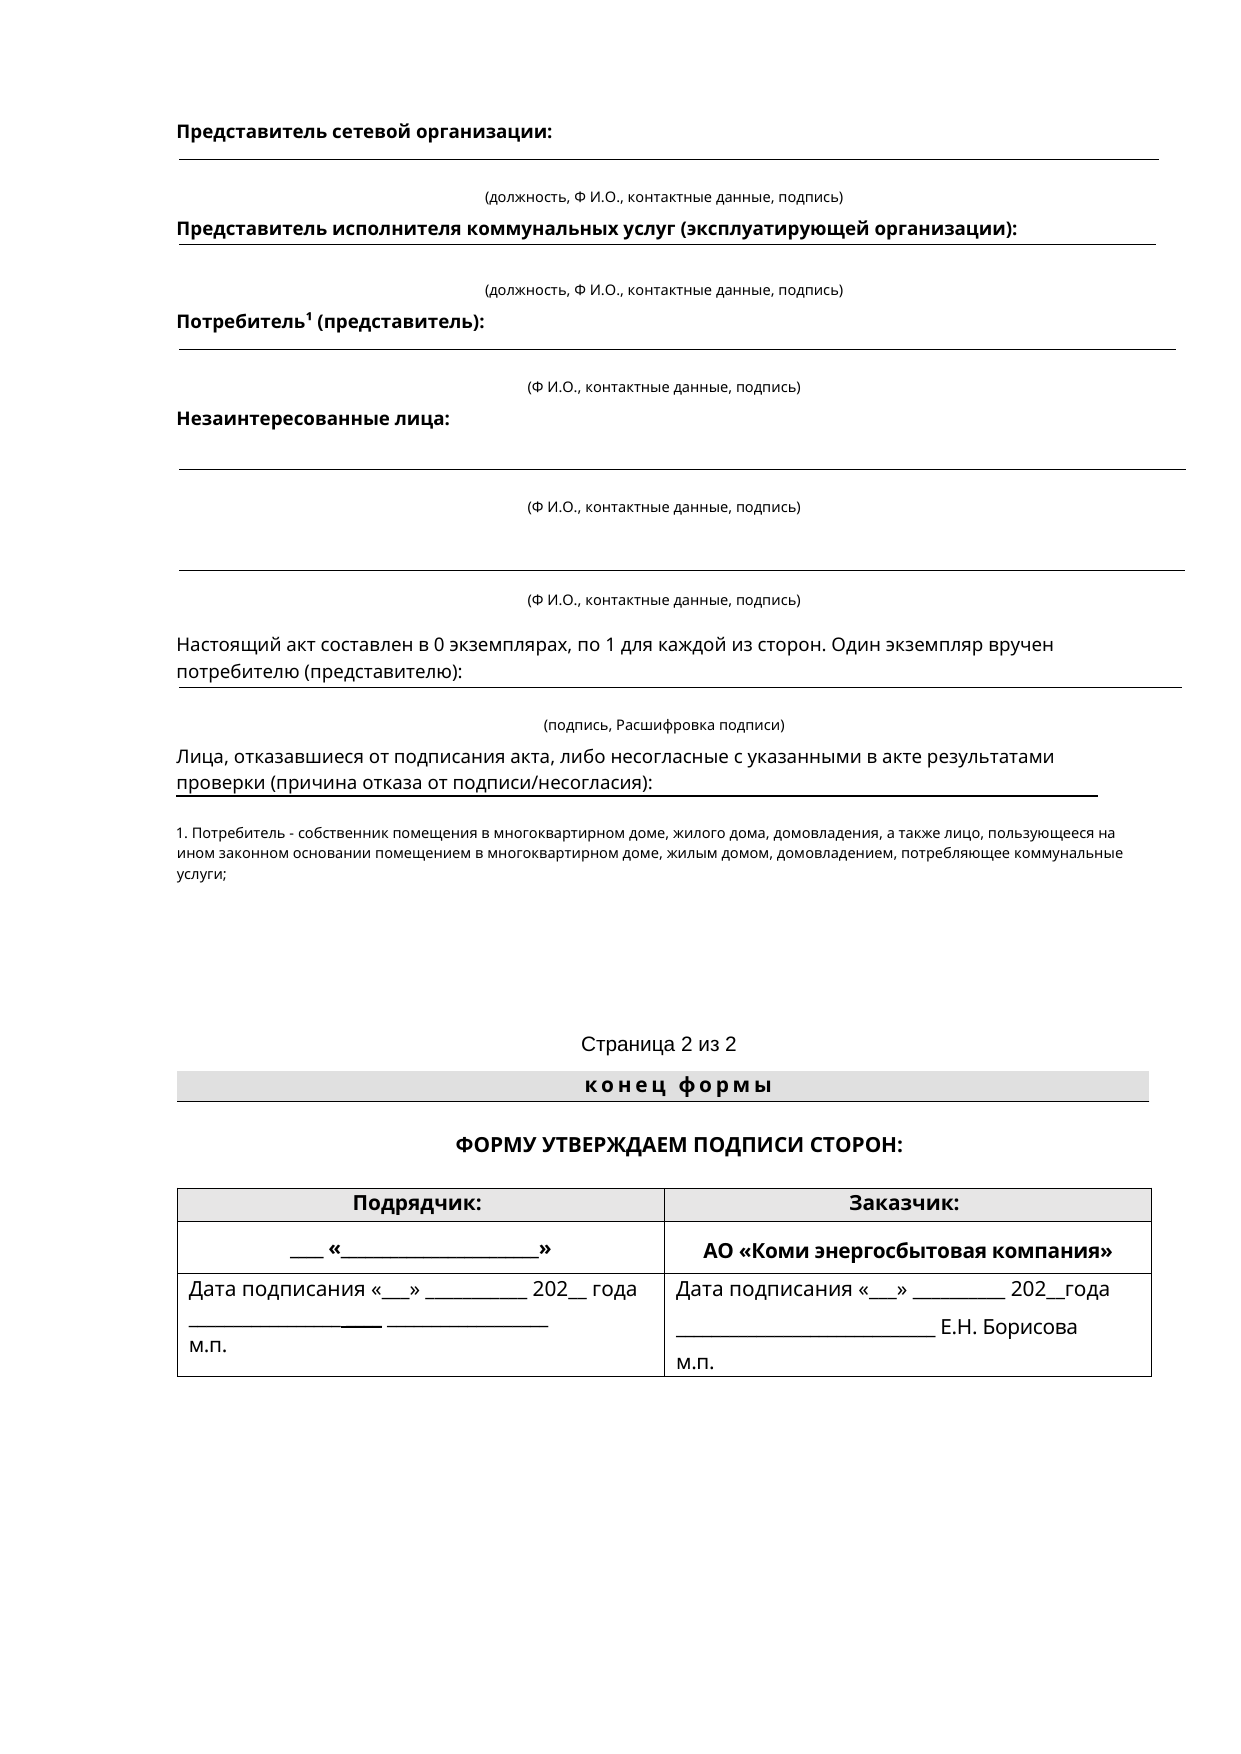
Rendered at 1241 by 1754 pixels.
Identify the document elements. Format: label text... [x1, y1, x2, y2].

text Незаинтересованные лица: [176, 405, 1152, 431]
text 1. Потребитель - собственник помещения в многоквартирном доме, жилого дома, домовладения, а также лицо, пользующееся на ином законном основании помещением в многоквартирном доме, жилым домом, домовладением, потребляющее коммунальные услуги; [176, 823, 1152, 883]
text (должность, Ф И.О., контактные данные, подпись) [176, 279, 1152, 299]
table_cell АО «Коми энергосбытовая компания» [665, 1222, 1151, 1273]
text (подпись, Расшифровка подписи) [176, 715, 1152, 735]
text конец формы [177, 1071, 1149, 1101]
text Настоящий акт составлен в 0 экземплярах, по 1 для каждой из сторон. Один экземпляр вручен потребителю (представителю): [176, 632, 1147, 683]
text Потребитель¹ (представитель): [176, 308, 1152, 334]
table_cell Дата подписания «___» ___________ 202__ года _________________ ____ __________________ м.п. [178, 1274, 664, 1376]
text Представитель исполнителя коммунальных услуг (эксплуатирующей организации): [176, 215, 1152, 267]
text (Ф И.О., контактные данные, подпись) [176, 377, 1152, 396]
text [176, 187, 1152, 206]
text (Ф И.О., контактные данные, подпись) [176, 497, 1152, 517]
text Страница 2 из 2 [177, 1032, 1141, 1056]
text Лица, отказавшиеся от подписания акта, либо несогласные с указанными в акте результатами проверки (причина отказа от подписи/несогласия): [176, 743, 1147, 821]
text ФОРМУ УТВЕРЖДАЕМ ПОДПИСИ СТОРОН: [177, 1131, 1152, 1159]
table_cell ____ «________________________» [178, 1222, 664, 1273]
table_header Заказчик: [665, 1189, 1151, 1221]
table_header Подрядчик: [178, 1189, 664, 1221]
text Представитель сетевой организации: [176, 118, 1152, 144]
text (Ф И.О., контактные данные, подпись) [176, 590, 1152, 610]
table_cell Дата подписания «___» __________ 202__года _____________________________ Е.Н. Борисова м.п. [665, 1274, 1151, 1376]
